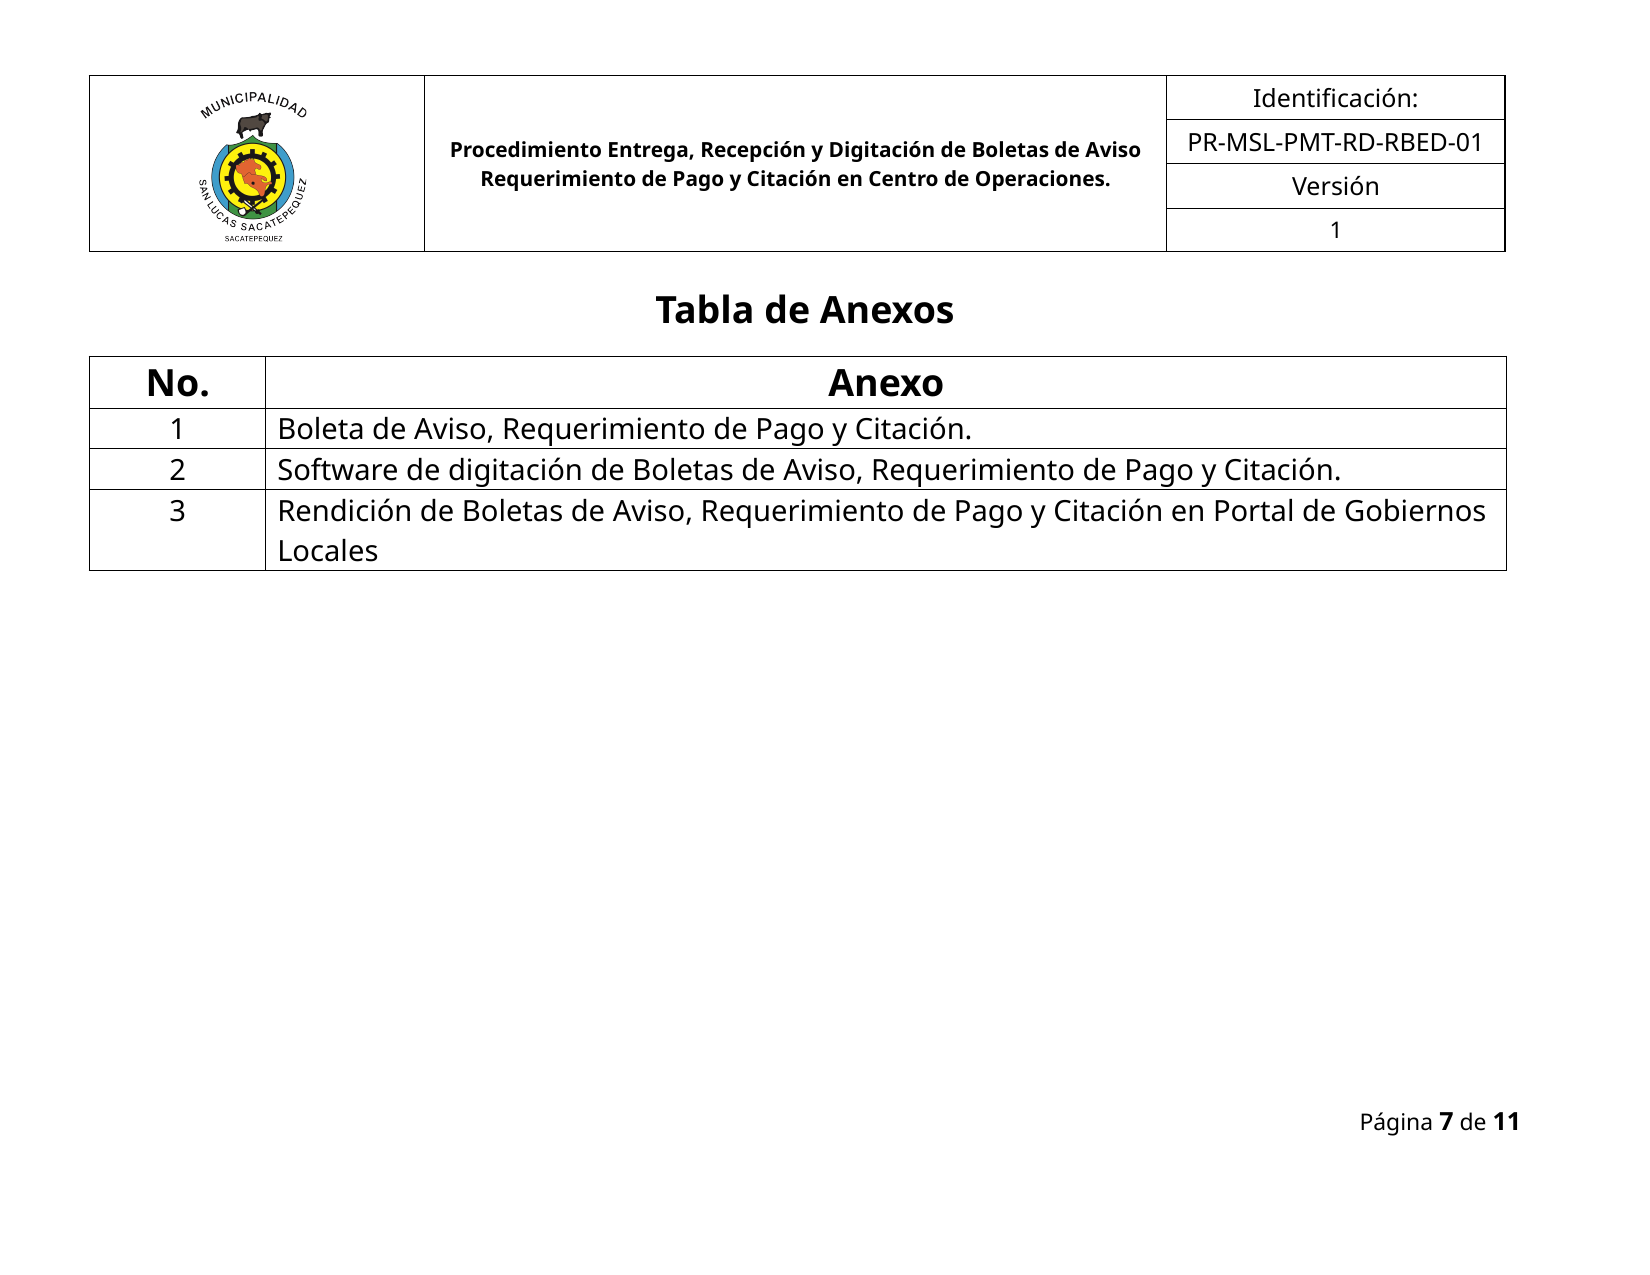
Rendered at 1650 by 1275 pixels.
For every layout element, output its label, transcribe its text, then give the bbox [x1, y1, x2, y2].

table_header No. [90, 357, 265, 408]
text Tabla de Anexos [89, 284, 1521, 335]
table_cell 1 [90, 409, 265, 448]
table_cell 3 [90, 490, 265, 569]
table_cell Software de digitación de Boletas de Aviso, Requerimiento de Pago y Citación. [266, 449, 1506, 489]
table_cell Boleta de Aviso, Requerimiento de Pago y Citación. [266, 409, 1506, 448]
table_header Anexo [266, 357, 1506, 408]
table_cell Rendición de Boletas de Aviso, Requerimiento de Pago y Citación en Portal de Gobiernos Locales [266, 490, 1506, 569]
picture [199, 92, 307, 242]
table_cell 2 [90, 449, 265, 489]
